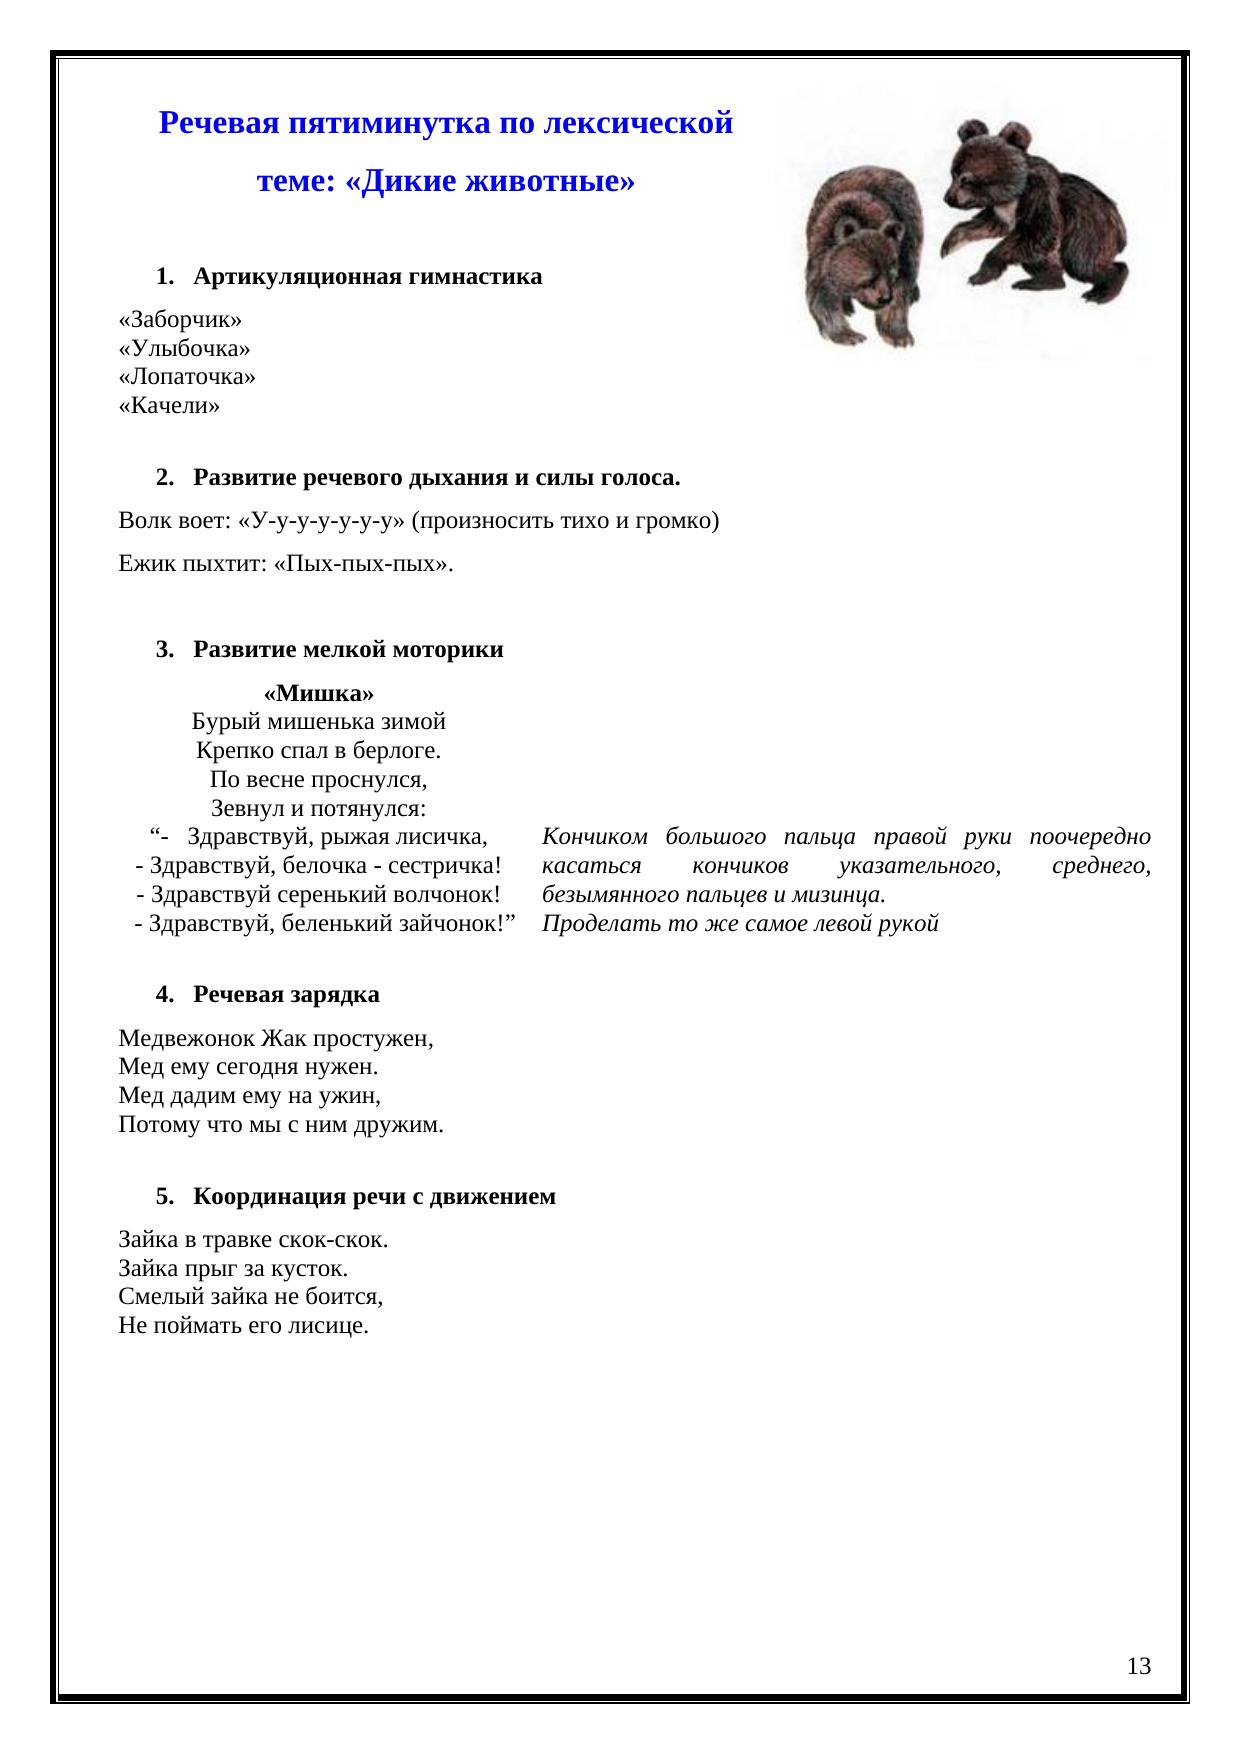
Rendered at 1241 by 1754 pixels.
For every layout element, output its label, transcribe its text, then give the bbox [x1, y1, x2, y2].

picture [774, 83, 1169, 362]
text «Лопаточка» [118, 361, 1152, 390]
table_header «Мишка» Бурый мишенька зимой Крепко спал в берлоге. По весне проснулся, Зевнул и потянулся: “- Здравствуй, рыжая лисичка, - Здравствуй, белочка - сестричка! - Здравствуй серенький волчонок! - Здравствуй, беленький зайчонок!” [107, 678, 531, 936]
text «Заборчик» [118, 304, 774, 333]
text Речевая пятиминутка по лексической теме: «Дикие животные» [118, 103, 774, 198]
list Развитие мелкой моторики [156, 634, 1152, 663]
text Волк воет: «У-у-у-у-у-у-у» (произносить тихо и громко) [118, 505, 1152, 534]
text Потому что мы с ним дружим. [118, 1109, 1152, 1138]
text Мед ему сегодня нужен. [118, 1051, 1152, 1080]
list Речевая зарядка [156, 979, 1152, 1008]
text Смелый зайка не боится, [118, 1281, 1152, 1310]
text Зайка прыг за кусток. [118, 1253, 1152, 1281]
list Развитие речевого дыхания и силы голоса. [156, 462, 1152, 491]
table_header Кончиком большого пальца правой руки поочередно касаться кончиков указательного, среднего, безымянного пальцев и мизинца. Проделать то же самое левой рукой [531, 678, 1163, 936]
text Не поймать его лисице. [118, 1310, 1152, 1339]
list Координация речи с движением [156, 1181, 1152, 1209]
text Мед дадим ему на ужин, [118, 1080, 1152, 1109]
list Артикуляционная гимнастика [156, 261, 774, 289]
text «Качели» [118, 390, 1152, 419]
text Зайка в травке скок-скок. [118, 1224, 1152, 1253]
text «Улыбочка» [118, 333, 774, 361]
text Ежик пыхтит: «Пых-пых-пых». [118, 548, 1152, 577]
text Медвежонок Жак простужен, [118, 1023, 1152, 1051]
